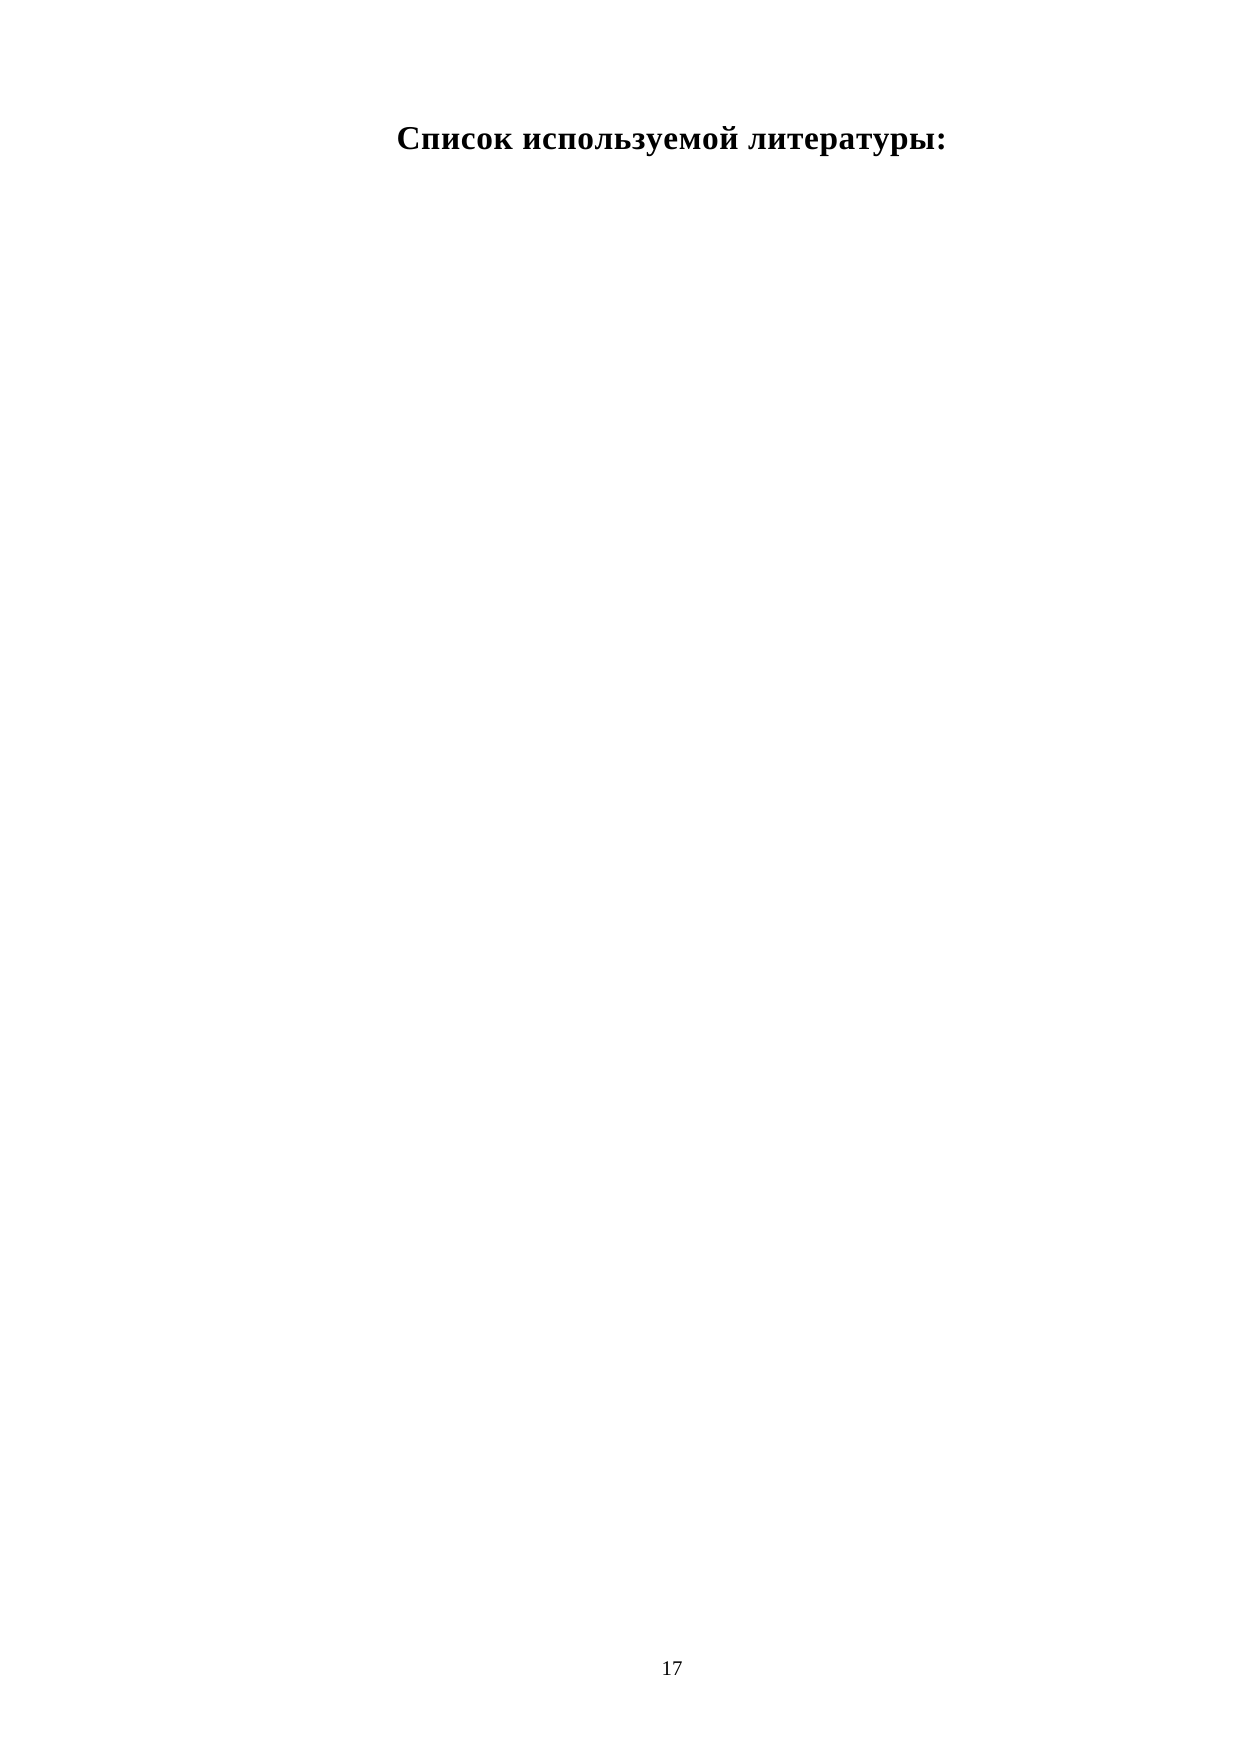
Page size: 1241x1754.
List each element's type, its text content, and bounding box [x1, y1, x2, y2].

subtitle Список используемой литературы: [177, 118, 1167, 156]
